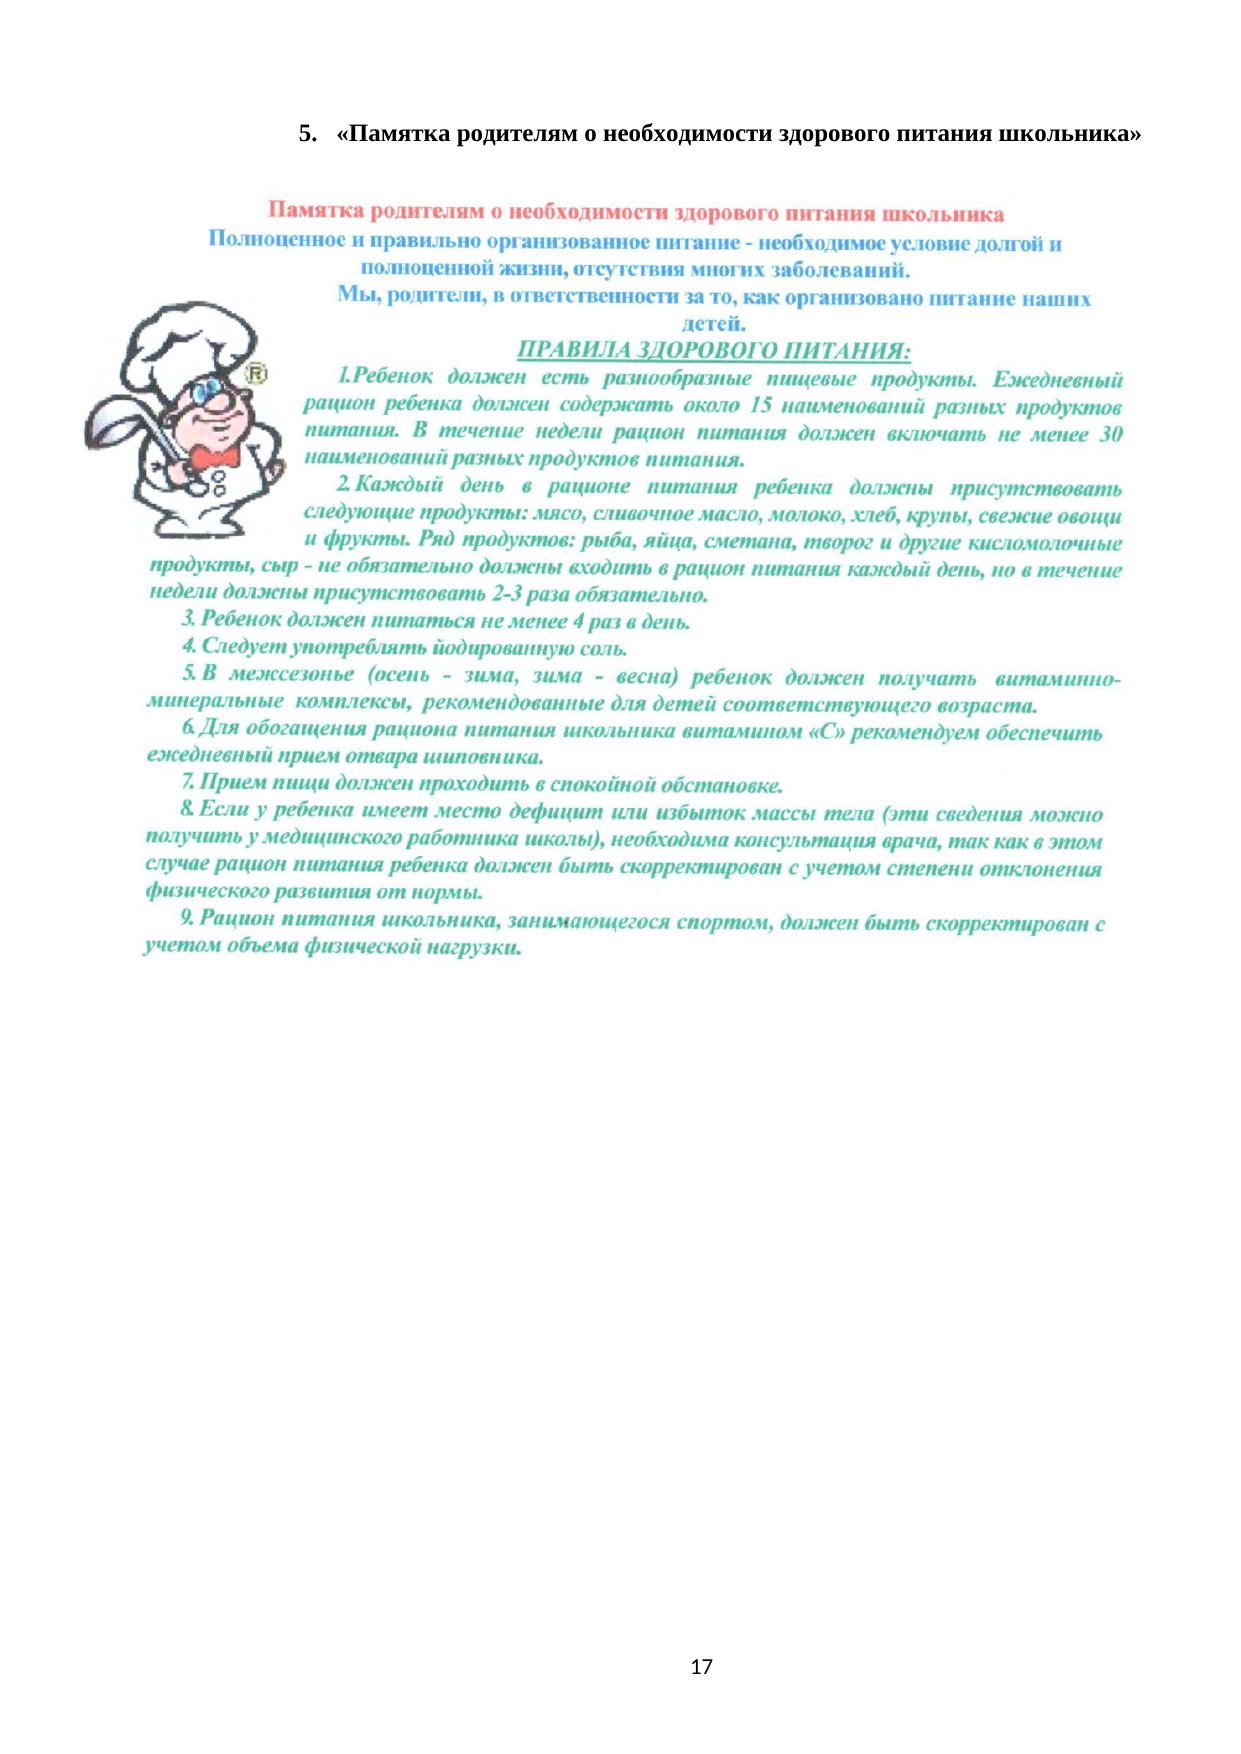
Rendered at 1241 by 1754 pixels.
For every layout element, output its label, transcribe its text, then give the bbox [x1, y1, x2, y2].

list «Памятка родителям о необходимости здорового питания школьника» [290, 118, 1152, 147]
picture [81, 183, 1145, 966]
